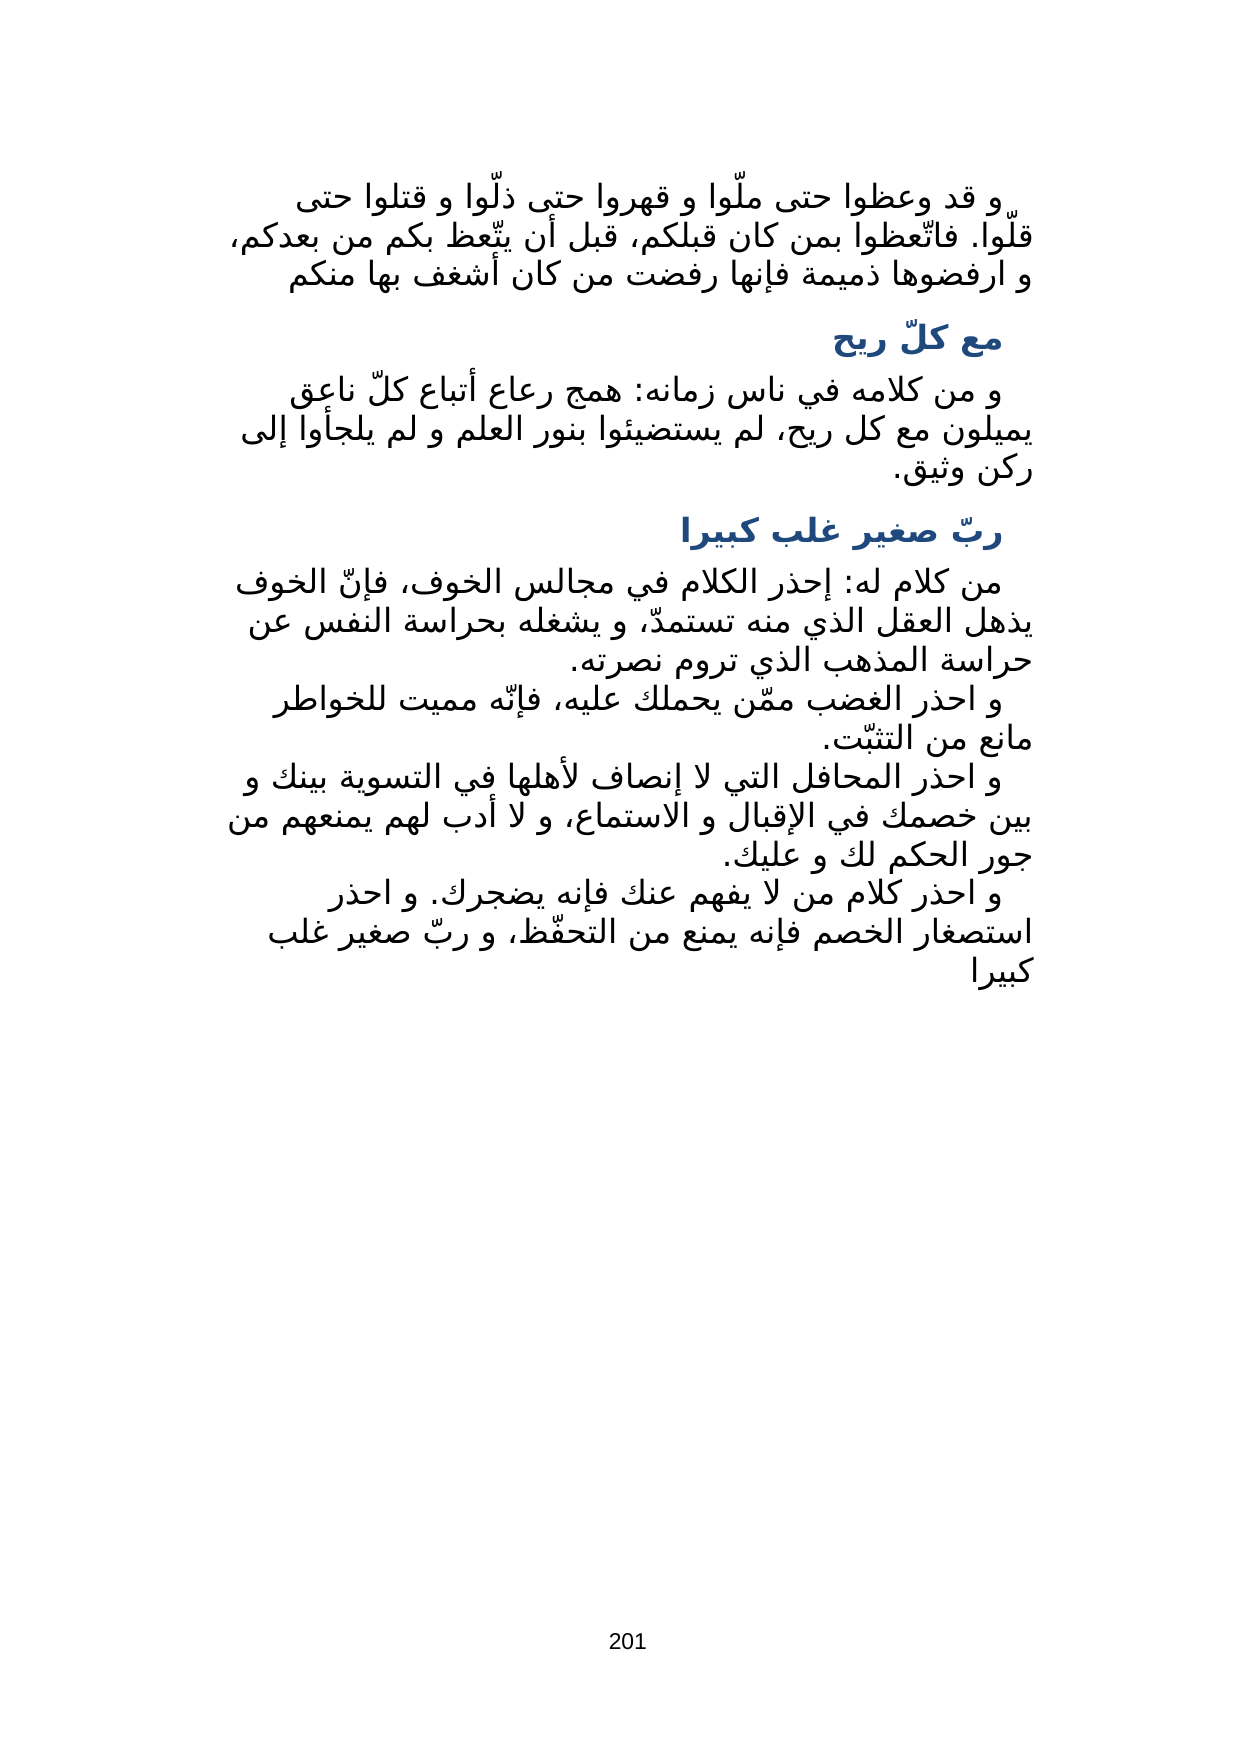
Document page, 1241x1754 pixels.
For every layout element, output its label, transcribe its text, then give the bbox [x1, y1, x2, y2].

text و قد وعظوا حتى ملّوا و قهروا حتى ذلّوا و قتلوا حتى قلّوا. فاتّعظوا بمن كان قبلكم، قبل أن يتّعظ بكم من بعدكم، و ارفضوها ذميمة فإنها رفضت من كان أشغف بها منكم [222, 177, 1033, 294]
text و احذر كلام من لا يفهم عنك فإنه يضجرك. و احذر استصغار الخصم فإنه يمنع من التحفّظ، و ربّ صغير غلب كبيرا [222, 874, 1033, 990]
text و احذر المحافل التي لا إنصاف لأهلها في التسوية بينك و بين خصمك في الإقبال و الاستماع، و لا أدب لهم يمنعهم من جور الحكم لك و عليك. [222, 757, 1033, 874]
subtitle مع كلّ ريح [222, 319, 1033, 358]
text من كلام له: إحذر الكلام في مجالس الخوف، فإنّ الخوف يذهل العقل الذي منه تستمدّ، و يشغله بحراسة النفس عن حراسة المذهب الذي تروم نصرته. [222, 563, 1033, 679]
text و من كلامه في ناس زمانه: همج رعاع أتباع كلّ ناعق يميلون مع كل ريح، لم يستضيئوا بنور العلم و لم يلجأوا إلى ركن وثيق. [222, 370, 1033, 487]
text و احذر الغضب ممّن يحملك عليه، فإنّه مميت للخواطر مانع من التثبّت. [222, 679, 1033, 757]
subtitle ربّ صغير غلب كبيرا [222, 512, 1033, 551]
